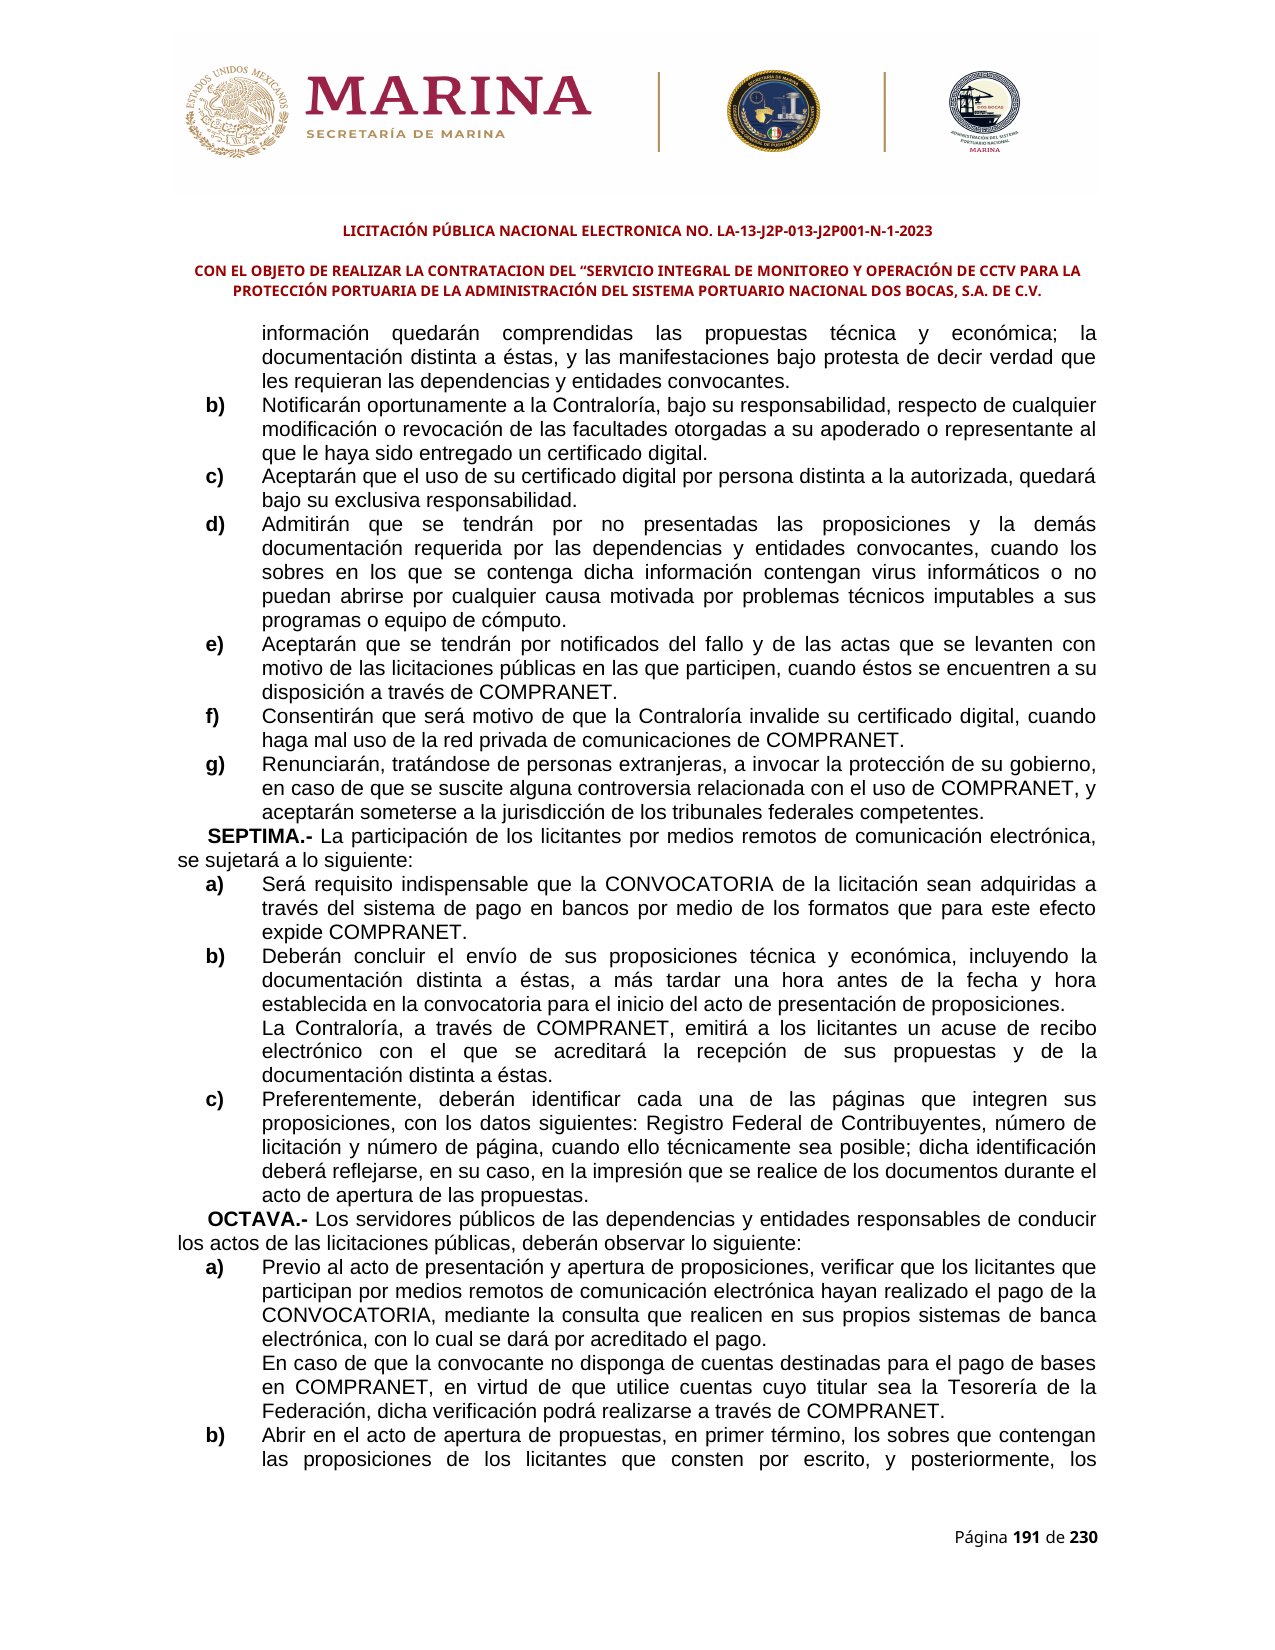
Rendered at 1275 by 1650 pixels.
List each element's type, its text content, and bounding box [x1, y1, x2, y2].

text c) Preferentemente, deberán identificar cada una de las páginas que integren sus proposiciones, con los datos siguientes: Registro Federal de Contribuyentes, número de licitación y número de página, cuando ello técnicamente sea posible; dicha identificación deberá reflejarse, en su caso, en la impresión que se realice de los documentos durante el acto de apertura de las propuestas. [205, 1087, 1098, 1207]
text g) Renunciarán, tratándose de personas extranjeras, a invocar la protección de su gobierno, en caso de que se suscite alguna controversia relacionada con el uso de COMPRANET, y aceptarán someterse a la jurisdicción de los tribunales federales competentes. [205, 752, 1098, 824]
text f) Consentirán que será motivo de que la Contraloría invalide su certificado digital, cuando haga mal uso de la red privada de comunicaciones de COMPRANET. [205, 704, 1098, 752]
text La Contraloría, a través de COMPRANET, emitirá a los licitantes un acuse de recibo electrónico con el que se acreditará la recepción de sus propuestas y de la documentación distinta a éstas. [205, 1015, 1098, 1087]
text SEPTIMA.- La participación de los licitantes por medios remotos de comunicación electrónica, se sujetará a lo siguiente: [177, 824, 1098, 872]
text a) Será requisito indispensable que la CONVOCATORIA de la licitación sean adquiridas a través del sistema de pago en bancos por medio de los formatos que para este efecto expide COMPRANET. [205, 872, 1098, 943]
text OCTAVA.- Los servidores públicos de las dependencias y entidades responsables de conducir los actos de las licitaciones públicas, deberán observar lo siguiente: [177, 1207, 1098, 1255]
text a) Previo al acto de presentación y apertura de proposiciones, verificar que los licitantes que participan por medios remotos de comunicación electrónica hayan realizado el pago de la CONVOCATORIA, mediante la consulta que realicen en sus propios sistemas de banca electrónica, con lo cual se dará por acreditado el pago. [205, 1255, 1098, 1351]
text En caso de que la convocante no disponga de cuentas destinadas para el pago de bases en COMPRANET, en virtud de que utilice cuentas cuyo titular sea la Tesorería de la Federación, dicha verificación podrá realizarse a través de COMPRANET. [205, 1351, 1098, 1423]
text d) Admitirán que se tendrán por no presentadas las proposiciones y la demás documentación requerida por las dependencias y entidades convocantes, cuando los sobres en los que se contenga dicha información contengan virus informáticos o no puedan abrirse por cualquier causa motivada por problemas técnicos imputables a sus programas o equipo de cómputo. [205, 512, 1098, 632]
text c) Aceptarán que el uso de su certificado digital por persona distinta a la autorizada, quedará bajo su exclusiva responsabilidad. [205, 464, 1098, 512]
text b) Deberán concluir el envío de sus proposiciones técnica y económica, incluyendo la documentación distinta a éstas, a más tardar una hora antes de la fecha y hora establecida en la convocatoria para el inicio del acto de presentación de proposiciones. [205, 943, 1098, 1015]
text b) Notificarán oportunamente a la Contraloría, bajo su responsabilidad, respecto de cualquier modificación o revocación de las facultades otorgadas a su apoderado o representante al que le haya sido entregado un certificado digital. [205, 392, 1098, 464]
text e) Aceptarán que se tendrán por notificados del fallo y de las actas que se levanten con motivo de las licitaciones públicas en las que participen, cuando éstos se encuentren a su disposición a través de COMPRANET. [205, 632, 1098, 704]
picture [175, 31, 1098, 195]
